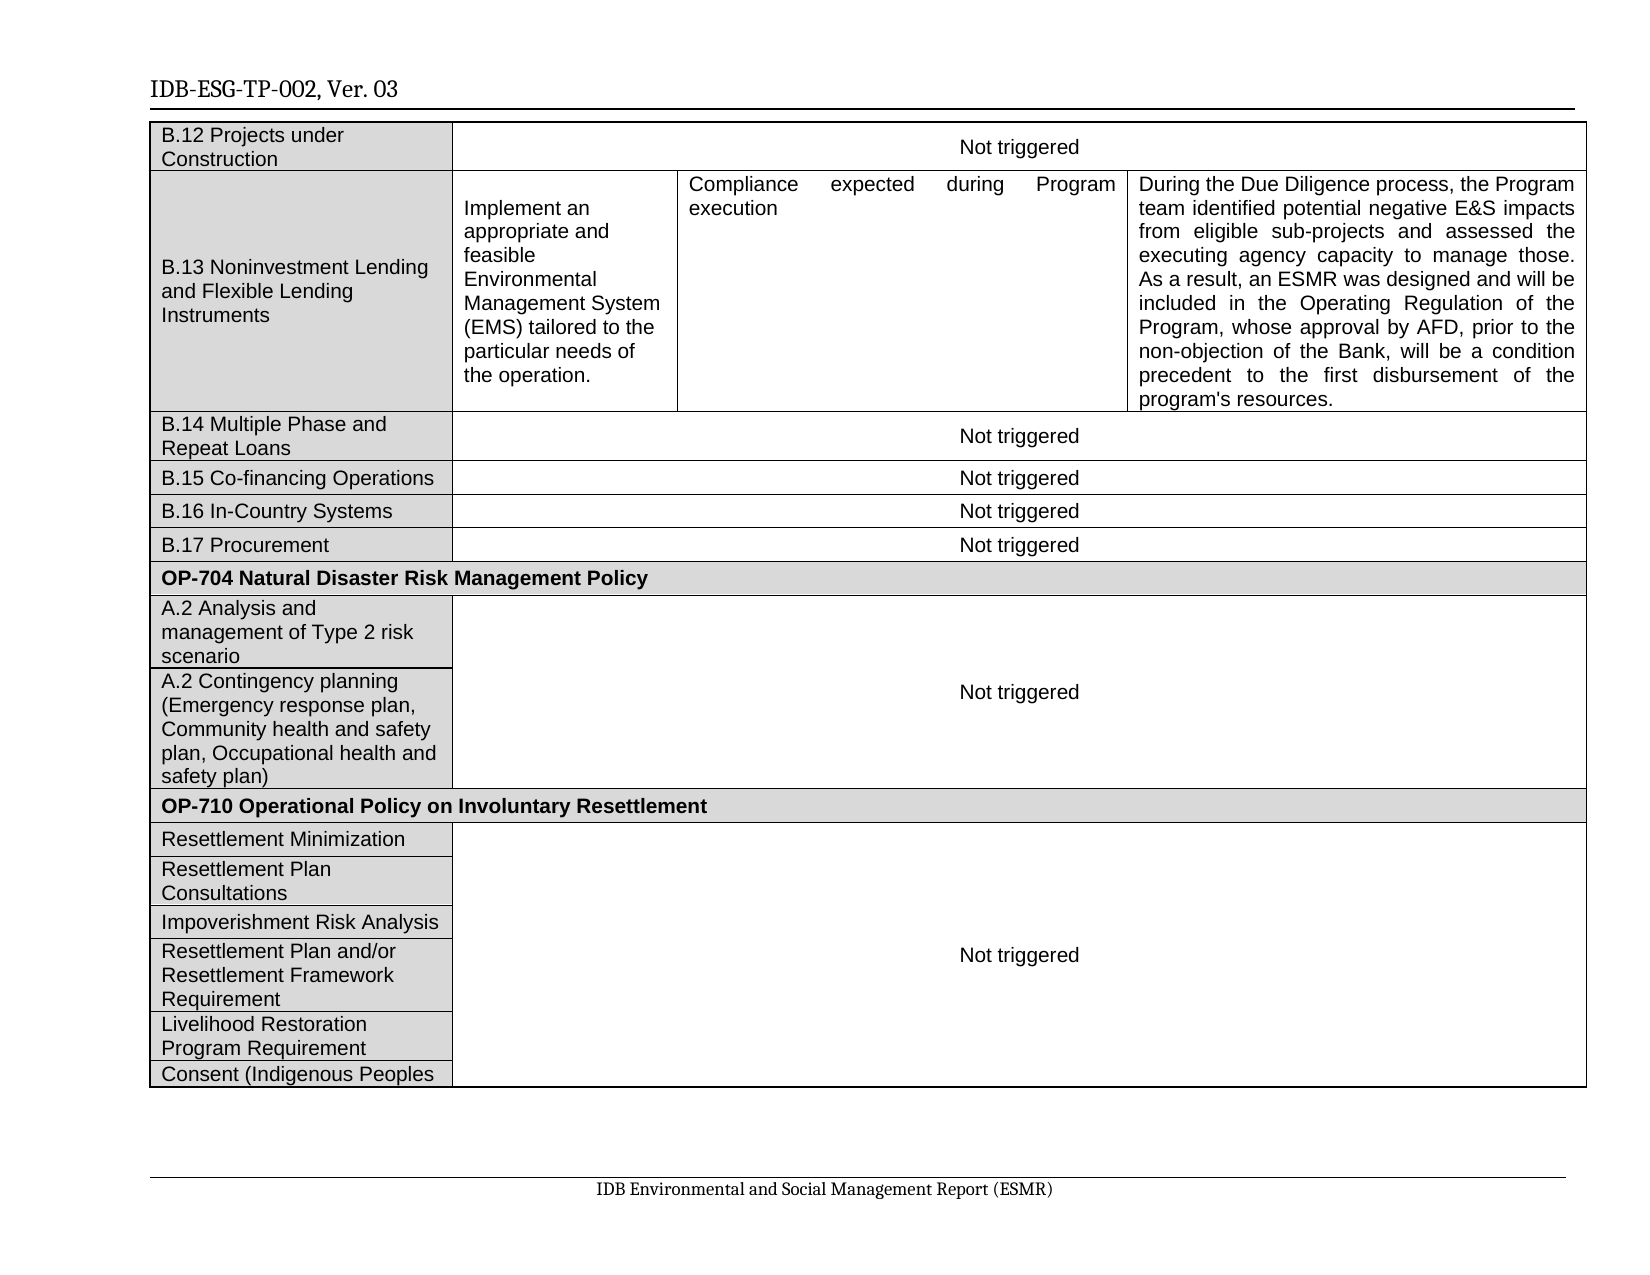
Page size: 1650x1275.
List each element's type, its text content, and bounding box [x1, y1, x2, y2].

table_cell B.17 Procurement [151, 528, 452, 561]
table_cell Not triggered [453, 461, 1586, 494]
table_cell Resettlement Plan and/or Resettlement Framework Requirement [151, 939, 452, 1011]
table_cell Not triggered [453, 528, 1586, 561]
table_cell Livelihood Restoration Program Requirement [151, 1012, 452, 1060]
table_cell B.13 Noninvestment Lending and Flexible Lending Instruments [151, 171, 452, 411]
table_cell A.2 Analysis and management of Type 2 risk scenario [151, 596, 452, 667]
table_cell Not triggered [453, 495, 1586, 527]
table_cell Impoverishment Risk Analysis [151, 906, 452, 938]
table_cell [151, 1061, 452, 1086]
table_cell B.15 Co-financing Operations [151, 461, 452, 494]
table_cell Implement an appropriate and feasible Environmental Management System (EMS) tailored to the particular needs of the operation. [453, 171, 677, 411]
table_cell Not triggered [453, 412, 1586, 460]
table_cell Resettlement Plan Consultations [151, 857, 452, 904]
table_cell Resettlement Minimization [151, 823, 452, 856]
table_cell Not triggered [453, 823, 1586, 1086]
table_cell B.12 Projects under Construction [151, 123, 452, 170]
table_cell A.2 Contingency planning (Emergency response plan, Community health and safety plan, Occupational health and safety plan) [151, 669, 452, 788]
table_cell B.16 In-Country Systems [151, 495, 452, 527]
table_cell B.14 Multiple Phase and Repeat Loans [151, 412, 452, 460]
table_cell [678, 171, 1127, 411]
table_cell During the Due Diligence process, the Program team identified potential negative E&S impacts from eligible sub-projects and assessed the executing agency capacity to manage those. As a result, an ESMR was designed and will be included in the Operating Regulation of the Program, whose approval by AFD, prior to the non-objection of the Bank, will be a condition precedent to the first disbursement of the program's resources. [1128, 171, 1586, 411]
table_cell Not triggered [453, 596, 1586, 788]
table_cell OP-704 Natural Disaster Risk Management Policy [151, 562, 1586, 594]
table_cell OP-710 Operational Policy on Involuntary Resettlement [151, 789, 1586, 822]
table_cell Not triggered [453, 123, 1586, 170]
